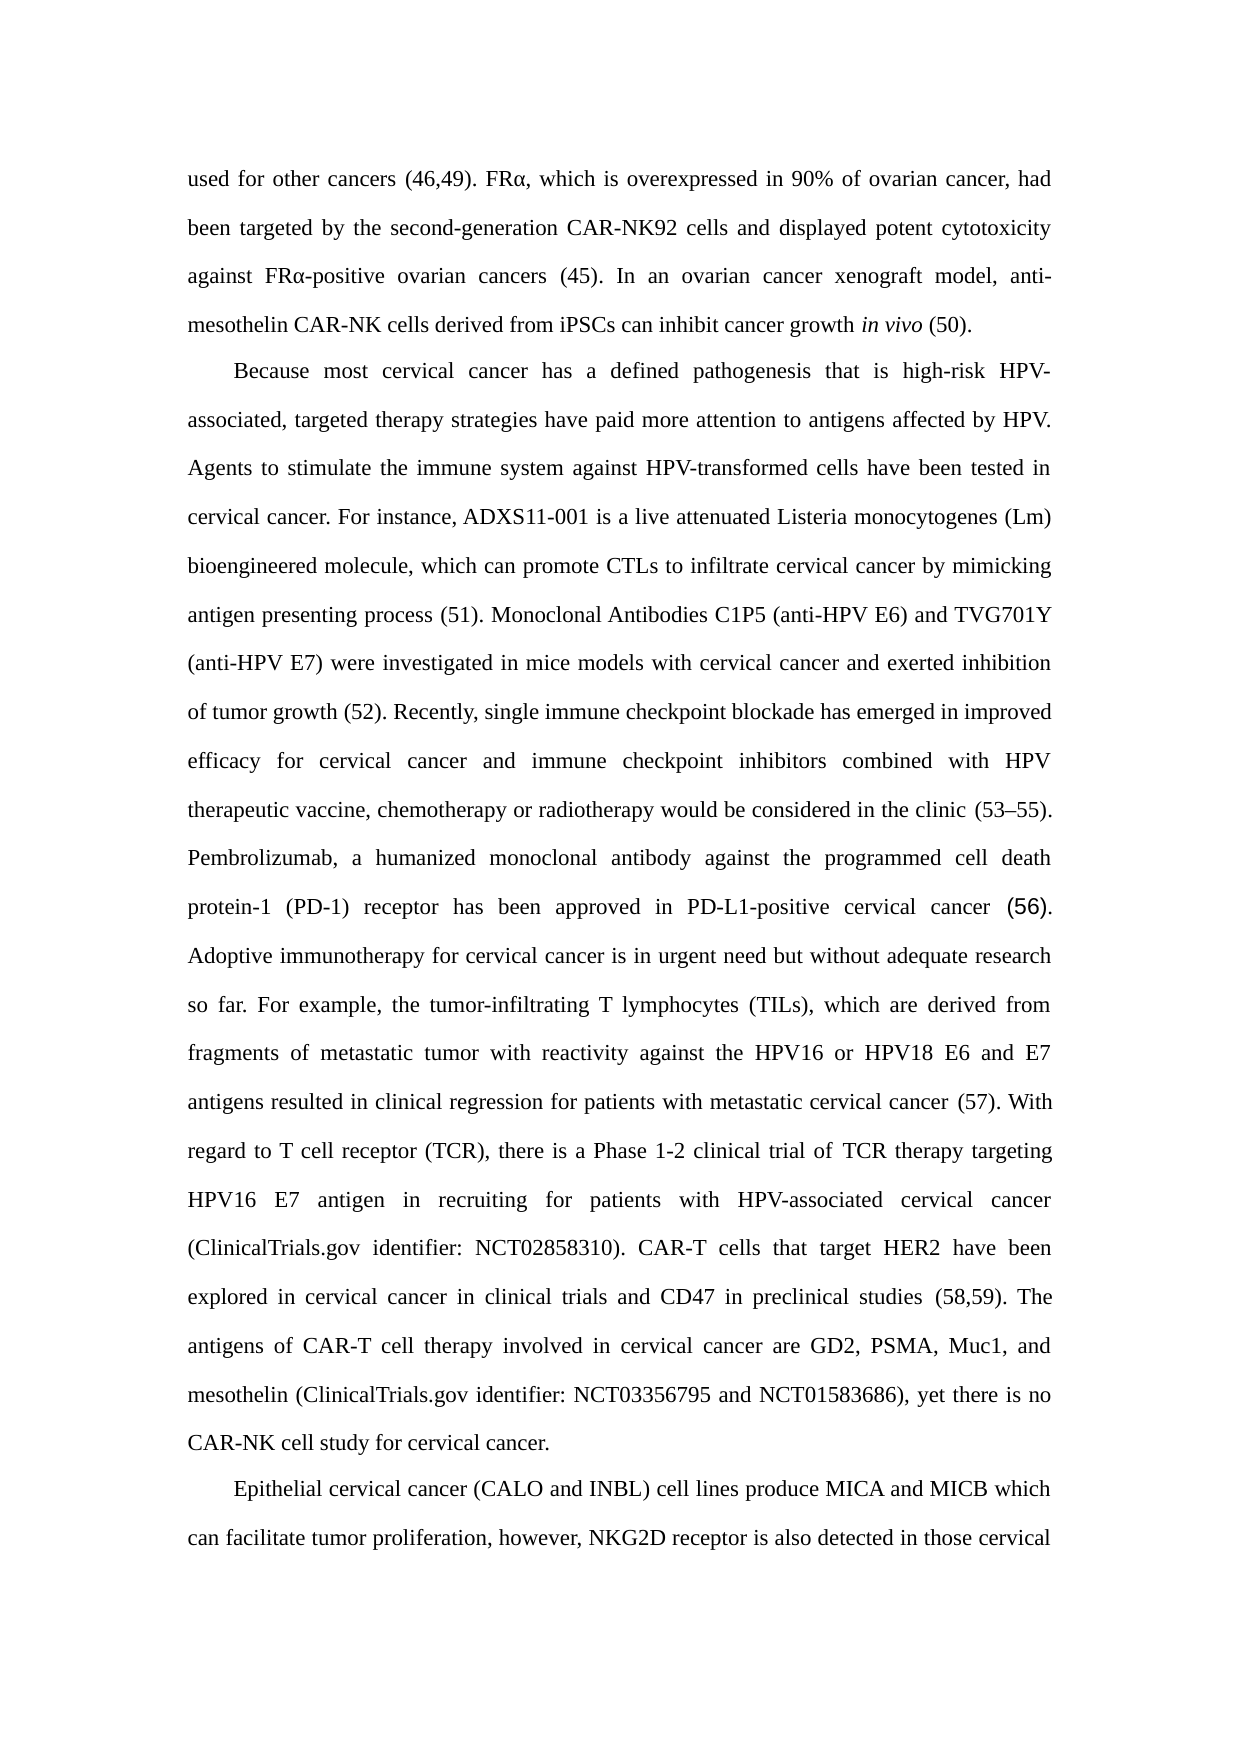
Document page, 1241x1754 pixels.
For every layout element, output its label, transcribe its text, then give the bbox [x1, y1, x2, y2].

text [187, 1472, 1053, 1553]
text Because most cervical cancer has a defined pathogenesis that is high-risk HPV-associated, targeted therapy strategies have paid more attention to antigens affected by HPV. Agents to stimulate the immune system against HPV-transformed cells have been tested in cervical cancer. For instance, ADXS11-001 is a live attenuated Listeria monocytogenes (Lm) bioengineered molecule, which can promote CTLs to infiltrate cervical cancer by mimicking antigen presenting process (51). Monoclonal Antibodies C1P5 (anti-HPV E6) and TVG701Y (anti-HPV E7) were investigated in mice models with cervical cancer and exerted inhibition of tumor growth (52). Recently, single immune checkpoint blockade has emerged in improved efficacy for cervical cancer and immune checkpoint inhibitors combined with HPV therapeutic vaccine, chemotherapy or radiotherapy would be considered in the clinic (53–55). Pembrolizumab, a humanized monoclonal antibody against the programmed cell death protein-1 (PD-1) receptor has been approved in PD-L1-positive cervical cancer (56). Adoptive immunotherapy for cervical cancer is in urgent need but without adequate research so far. For example, the tumor-infiltrating T lymphocytes (TILs), which are derived from fragments of metastatic tumor with reactivity against the HPV16 or HPV18 E6 and E7 antigens resulted in clinical regression for patients with metastatic cervical cancer (57). With regard to T cell receptor (TCR), there is a Phase 1-2 clinical trial of TCR therapy targeting HPV16 E7 antigen in recruiting for patients with HPV-associated cervical cancer (ClinicalTrials.gov identifier: NCT02858310). CAR-T cells that target HER2 have been explored in cervical cancer in clinical trials and CD47 in preclinical studies (58,59). The antigens of CAR-T cell therapy involved in cervical cancer are GD2, PSMA, Muc1, and mesothelin (ClinicalTrials.gov identifier: NCT03356795 and NCT01583686), yet there is no CAR-NK cell study for cervical cancer. [187, 354, 1053, 1459]
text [187, 162, 1053, 341]
